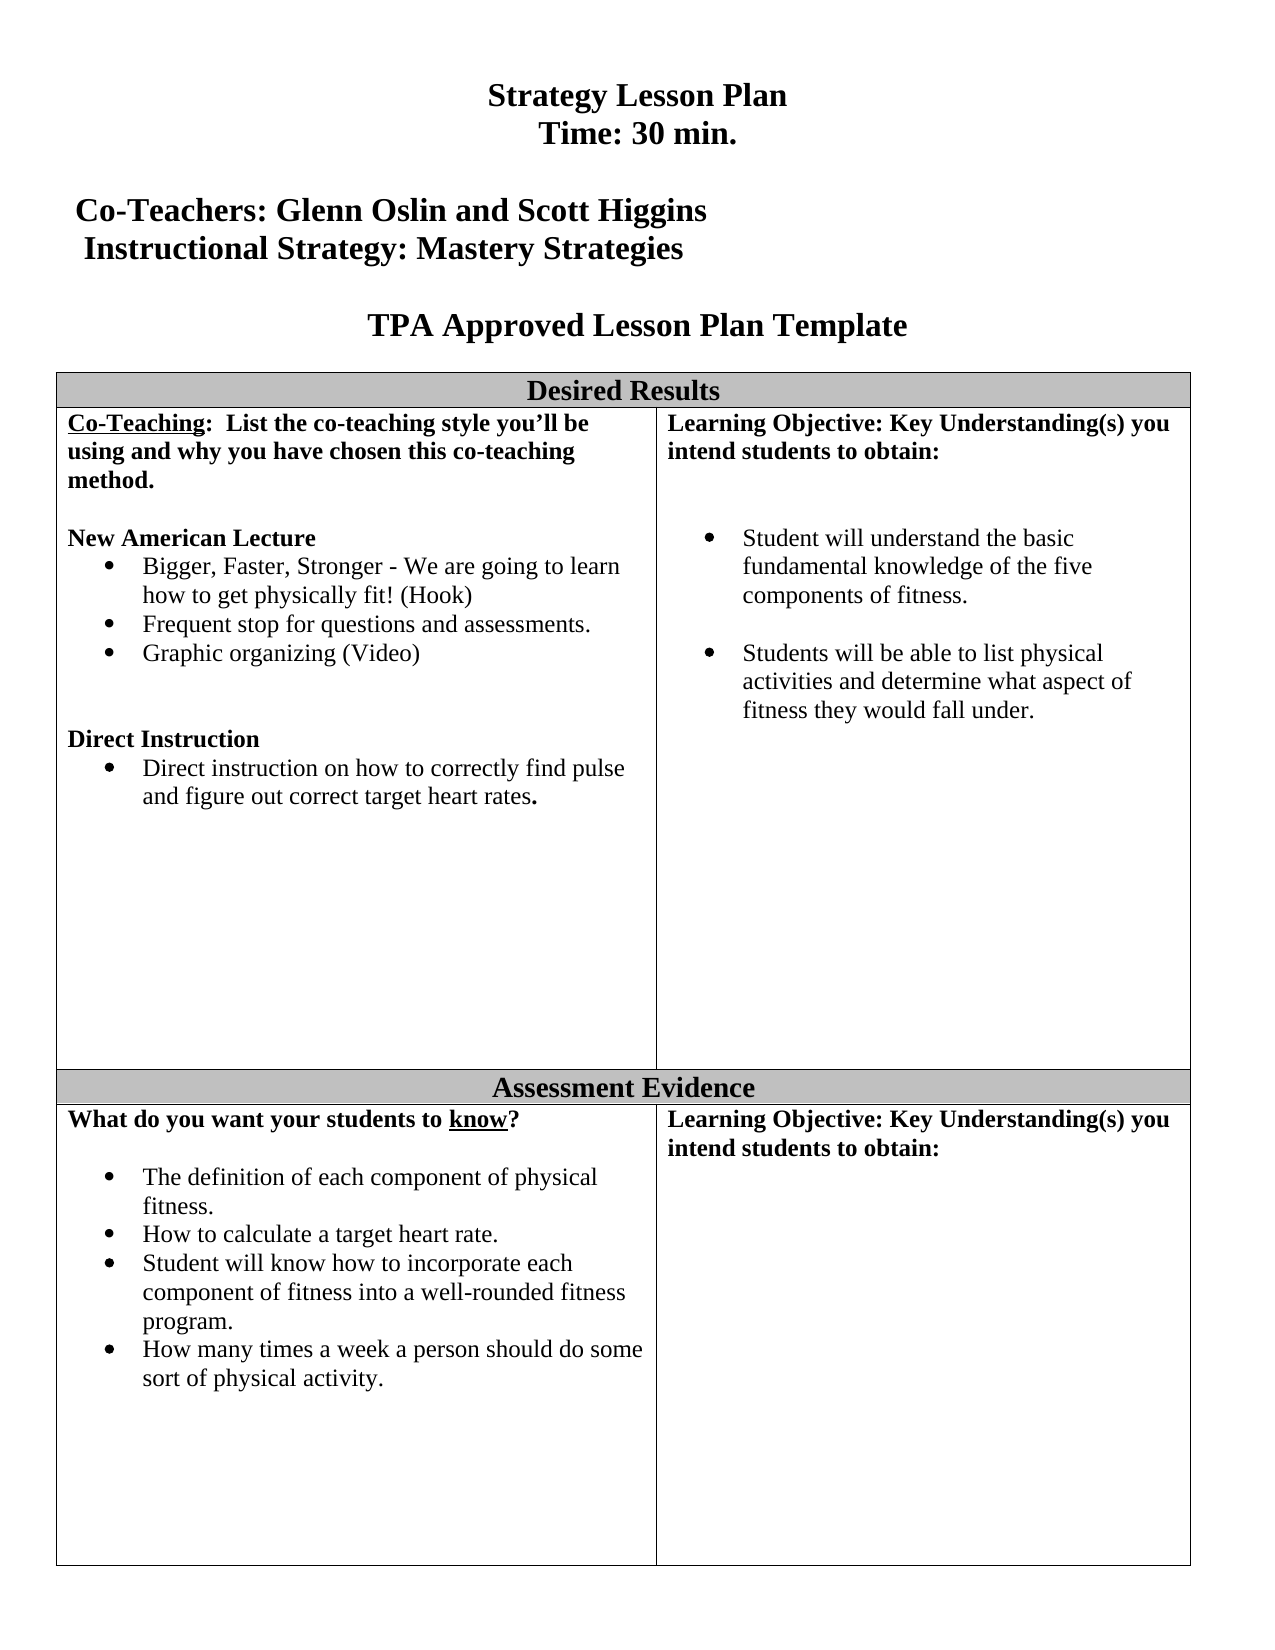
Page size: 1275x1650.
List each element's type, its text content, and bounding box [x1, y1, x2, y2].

text Time: 30 min. [75, 113, 1200, 152]
table_cell Co-Teaching: List the co-teaching style you’ll be using and why you have chosen this co-teaching method. New American Lecture Bigger, Faster, Stronger - We are going to learn how to get physically fit! (Hook) Frequent stop for questions and assessments. Graphic organizing (Video) Direct Instruction Direct instruction on how to correctly find pulse and figure out correct target heart rates. [57, 408, 656, 1069]
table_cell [657, 1105, 1190, 1564]
text Co-Teachers: Glenn Oslin and Scott Higgins [75, 190, 1200, 228]
table_cell Learning Objective: Key Understanding(s) you intend students to obtain: Student will understand the basic fundamental knowledge of the five components of fitness. Students will be able to list physical activities and determine what aspect of fitness they would fall under. [657, 408, 1190, 1069]
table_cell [57, 1105, 656, 1564]
table_cell Assessment Evidence [57, 1070, 1190, 1103]
table_header Desired Results [57, 373, 1190, 407]
text Instructional Strategy: Mastery Strategies [75, 228, 1200, 267]
text Strategy Lesson Plan [75, 75, 1200, 113]
text TPA Approved Lesson Plan Template [75, 305, 1200, 343]
